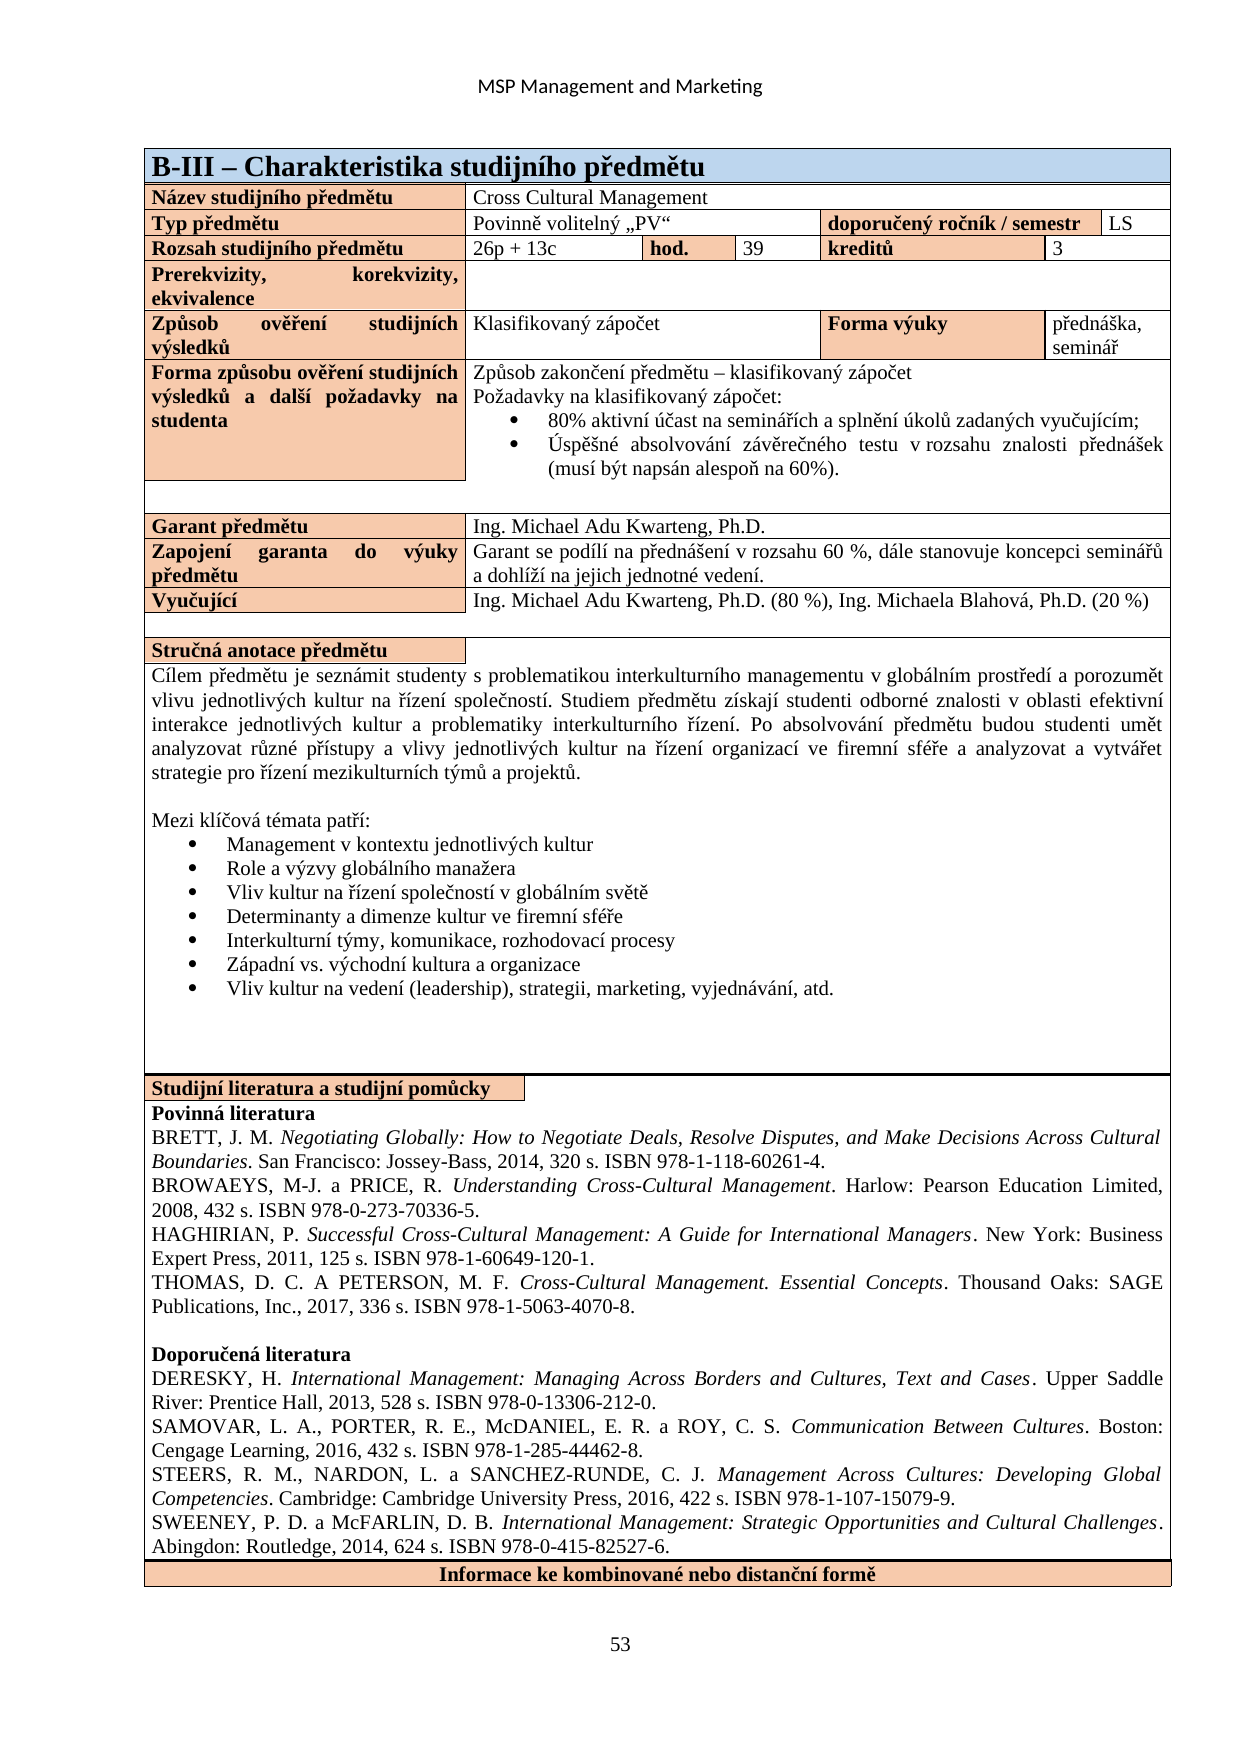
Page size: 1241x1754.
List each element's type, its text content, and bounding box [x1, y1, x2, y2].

table_cell Ing. Michael Adu Kwarteng, Ph.D. (80 %), Ing. Michaela Blahová, Ph.D. (20 %) [466, 588, 1170, 612]
table_cell Prerekvizity, korekvizity, ekvivalence [145, 261, 465, 309]
table_cell [145, 480, 1170, 513]
table_cell Ing. Michael Adu Kwarteng, Ph.D. [466, 514, 1170, 538]
table_cell Povinně volitelný „PV“ [466, 210, 820, 235]
table_header B-III – Charakteristika studijního předmětu [145, 149, 1170, 182]
table_cell hod. [643, 236, 735, 260]
table_cell Vyučující [145, 588, 465, 612]
table_cell Studijní literatura a studijní pomůcky [145, 1076, 524, 1100]
table_cell Forma způsobu ověření studijních výsledků a další požadavky na studenta [145, 360, 465, 480]
table_cell [466, 638, 1170, 662]
table_cell kreditů [821, 236, 1044, 260]
table_cell Klasifikovaný zápočet [466, 311, 820, 359]
table_cell Cross Cultural Management [466, 185, 1170, 209]
table_cell Povinná literatura BRETT, J. M. Negotiating Globally: How to Negotiate Deals, Resolve Disputes, and Make Decisions Across Cultural Boundaries. San Francisco: Jossey-Bass, 2014, 320 s. ISBN 978-1-118-60261-4. BROWAEYS, M-J. a PRICE, R. Understanding Cross-Cultural Management. Harlow: Pearson Education Limited, 2008, 432 s. ISBN 978-0-273-70336-5. HAGHIRIAN, P. Successful Cross-Cultural Management: A Guide for International Managers. New York: Business Expert Press, 2011, 125 s. ISBN 978-1-60649-120-1. THOMAS, D. C. A PETERSON, M. F. Cross-Cultural Management. Essential Concepts. Thousand Oaks: SAGE Publications, Inc., 2017, 336 s. ISBN 978-1-5063-4070-8. Doporučená literatura DERESKY, H. International Management: Managing Across Borders and Cultures, Text and Cases. Upper Saddle River: Prentice Hall, 2013, 528 s. ISBN 978-0-13306-212-0. SAMOVAR, L. A., PORTER, R. E., McDANIEL, E. R. a ROY, C. S. Communication Between Cultures. Boston: Cengage Learning, 2016, 432 s. ISBN 978-1-285-44462-8. STEERS, R. M., NARDON, L. a SANCHEZ-RUNDE, C. J. Management Across Cultures: Developing Global Competencies. Cambridge: Cambridge University Press, 2016, 422 s. ISBN 978-1-107-15079-9. SWEENEY, P. D. a McFARLIN, D. B. International Management: Strategic Opportunities and Cultural Challenges. Abingdon: Routledge, 2014, 624 s. ISBN 978-0-415-82527-6. [145, 1100, 1170, 1558]
table_cell 39 [736, 236, 820, 260]
table_cell Stručná anotace předmětu [145, 638, 465, 662]
table_cell Zapojení garanta do výuky předmětu [145, 539, 465, 587]
table_cell Informace ke kombinované nebo distanční formě [145, 1562, 1171, 1586]
table_cell Název studijního předmětu [145, 185, 465, 209]
table_cell Způsob zakončení předmětu – klasifikovaný zápočet Požadavky na klasifikovaný zápočet: 80% aktivní účast na seminářích a splnění úkolů zadaných vyučujícím; Úspěšné absolvování závěrečného testu v rozsahu znalosti přednášek (musí být napsán alespoň na 60%). [466, 360, 1170, 480]
table_cell 26p + 13c [466, 236, 642, 260]
table_cell Forma výuky [821, 311, 1044, 359]
table_cell Cílem předmětu je seznámit studenty s problematikou interkulturního managementu v globálním prostředí a porozumět vlivu jednotlivých kultur na řízení společností. Studiem předmětu získají studenti odborné znalosti v oblasti efektivní interakce jednotlivých kultur a problematiky interkulturního řízení. Po absolvování předmětu budou studenti umět analyzovat různé přístupy a vlivy jednotlivých kultur na řízení organizací ve firemní sféře a analyzovat a vytvářet strategie pro řízení mezikulturních týmů a projektů. Mezi klíčová témata patří: Management v kontextu jednotlivých kultur Role a výzvy globálního manažera Vliv kultur na řízení společností v globálním světě Determinanty a dimenze kultur ve firemní sféře Interkulturní týmy, komunikace, rozhodovací procesy Západní vs. východní kultura a organizace Vliv kultur na vedení (leadership), strategii, marketing, vyjednávání, atd. [145, 663, 1170, 1073]
table_cell [145, 612, 1170, 637]
table_cell 3 [1046, 236, 1170, 260]
table_cell Garant předmětu [145, 514, 465, 538]
table_cell Typ předmětu [145, 210, 465, 235]
table_cell [525, 1076, 1170, 1100]
table_cell Garant se podílí na přednášení v rozsahu 60 %, dále stanovuje koncepci seminářů a dohlíží na jejich jednotné vedení. [466, 539, 1170, 587]
table_cell [466, 261, 1170, 309]
table_cell doporučený ročník / semestr [821, 210, 1101, 235]
table_cell Způsob ověření studijních výsledků [145, 311, 465, 359]
table_cell Rozsah studijního předmětu [145, 236, 465, 260]
table_cell LS [1102, 210, 1170, 235]
table_cell přednáška, seminář [1046, 311, 1170, 359]
